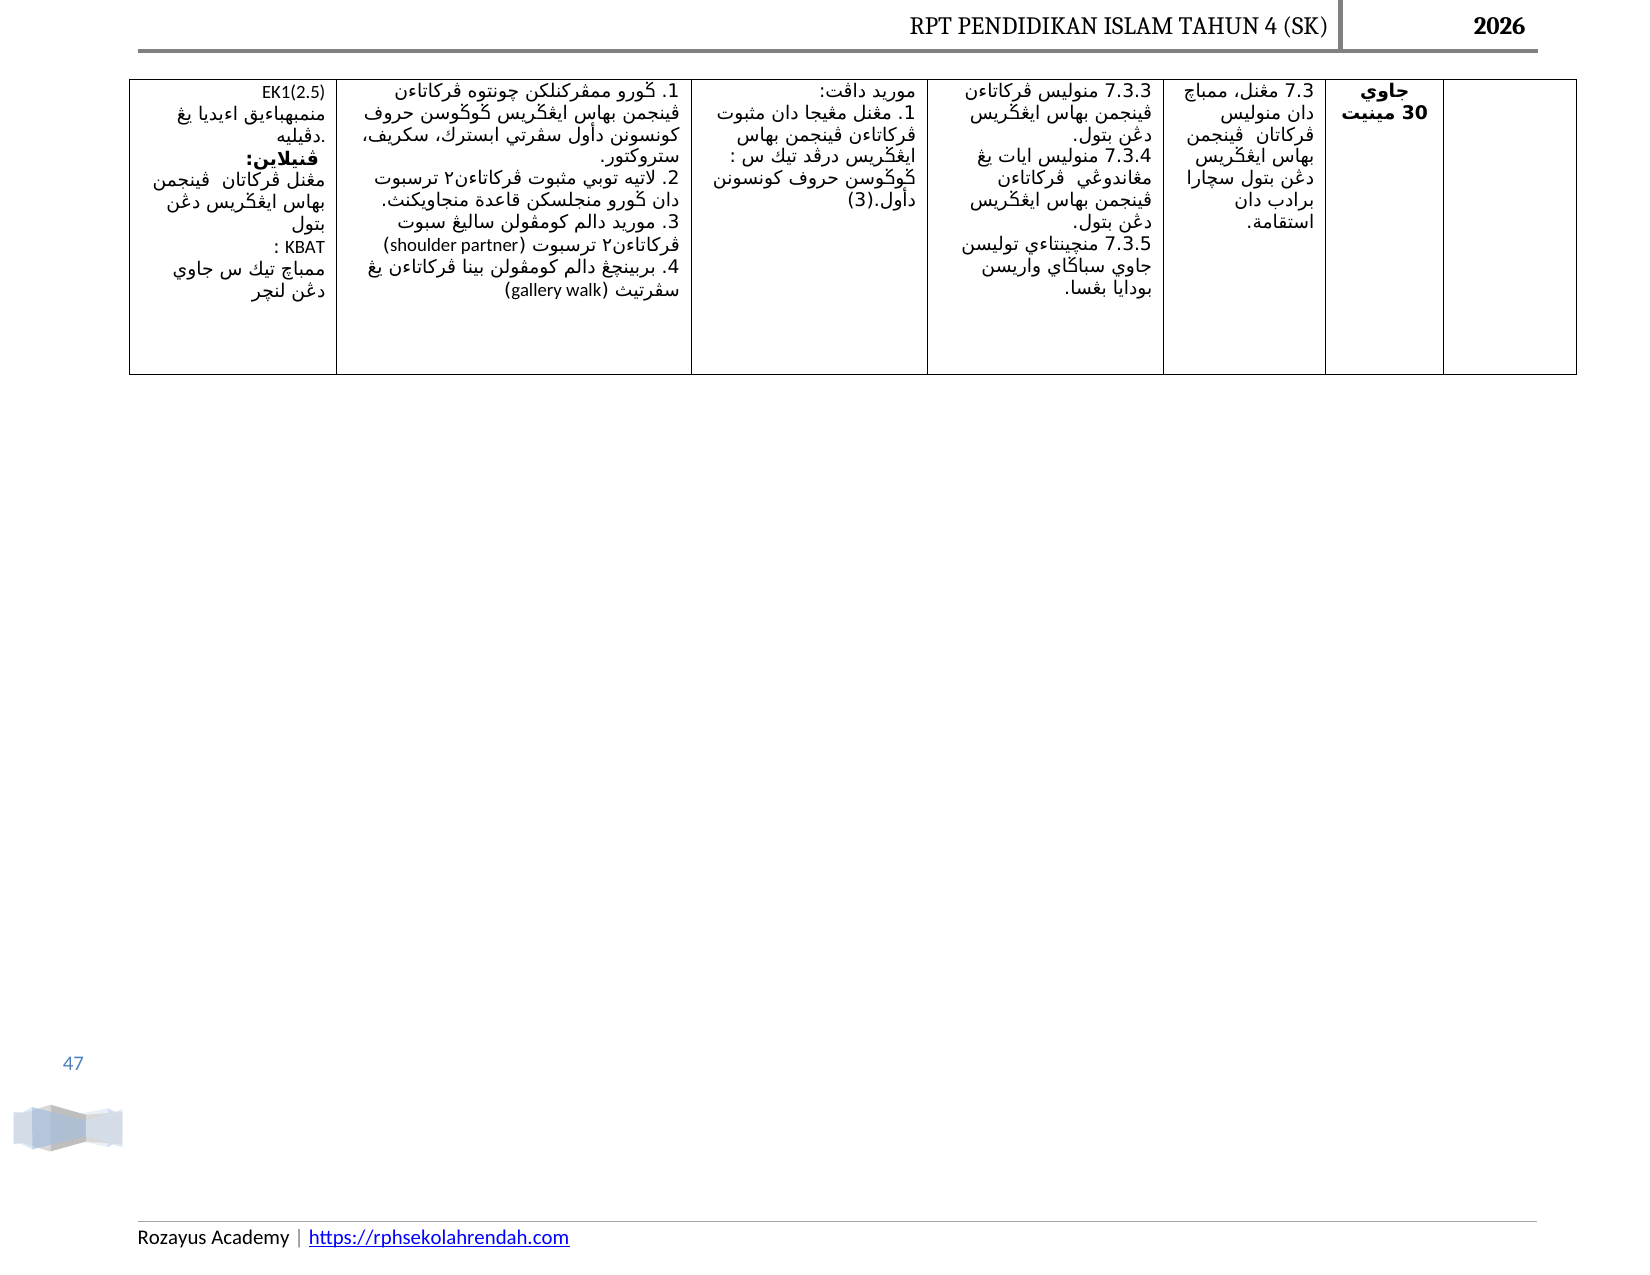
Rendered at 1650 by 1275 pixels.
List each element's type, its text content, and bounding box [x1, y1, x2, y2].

table_cell 7.3 مڠنل، ممباچ دان منوليس ڤركاتان ڤينجمن بهاس ايڠݢريس دڠن بتول سچارا برادب دان استقامة. [1164, 80, 1325, 374]
table_cell موريد داڤت: 1. مڠنل مڠيجا دان مثبوت ڤركاتاءن ڤينجمن بهاس ايڠݢريس درڤد تيك س : ݢوݢوسن حروف كونسونن دأول.(3) [692, 80, 927, 374]
table_cell EK1(2.5) منمبهباءيق اءيديا يڠ دڤيليه. ڤنيلاين: مڠنل ڤركاتان ڤينجمن بهاس ايڠݢريس دڠن بتول KBAT : ممباچ تيك س جاوي دڠن لنچر [130, 80, 336, 374]
table_cell 1. ݢورو ممڤركنلكن چونتوه ڤركاتاءن ڤينجمن بهاس ايڠݢريس ݢوݢوسن حروف كونسونن دأول سڤرتي ابسترك، سكريف، ستروكتور. 2. لاتيه توبي مثبوت ڤركاتاءن۲ ترسبوت دان ݢورو منجلسكن قاعدة منجاويكنث. 3. موريد دالم كومڤولن ساليڠ سبوت ڤركاتاءن۲ ترسبوت (shoulder partner) 4. بربينچڠ دالم كومڤولن بينا ڤركاتاءن يڠ سڤرتيث (gallery walk) [337, 80, 691, 374]
table_cell جاوي 30 مينيت [1326, 80, 1443, 374]
table_cell 7.3.3 منوليس ڤركاتاءن ڤينجمن بهاس ايڠݢريس دڠن بتول. 7.3.4 منوليس ايات يڠ مڠاندوڠي ڤركاتاءن ڤينجمن بهاس ايڠݢريس دڠن بتول. 7.3.5 منچينتاءي توليسن جاوي سباݢاي واريسن بودايا بڠسا. [928, 80, 1163, 374]
